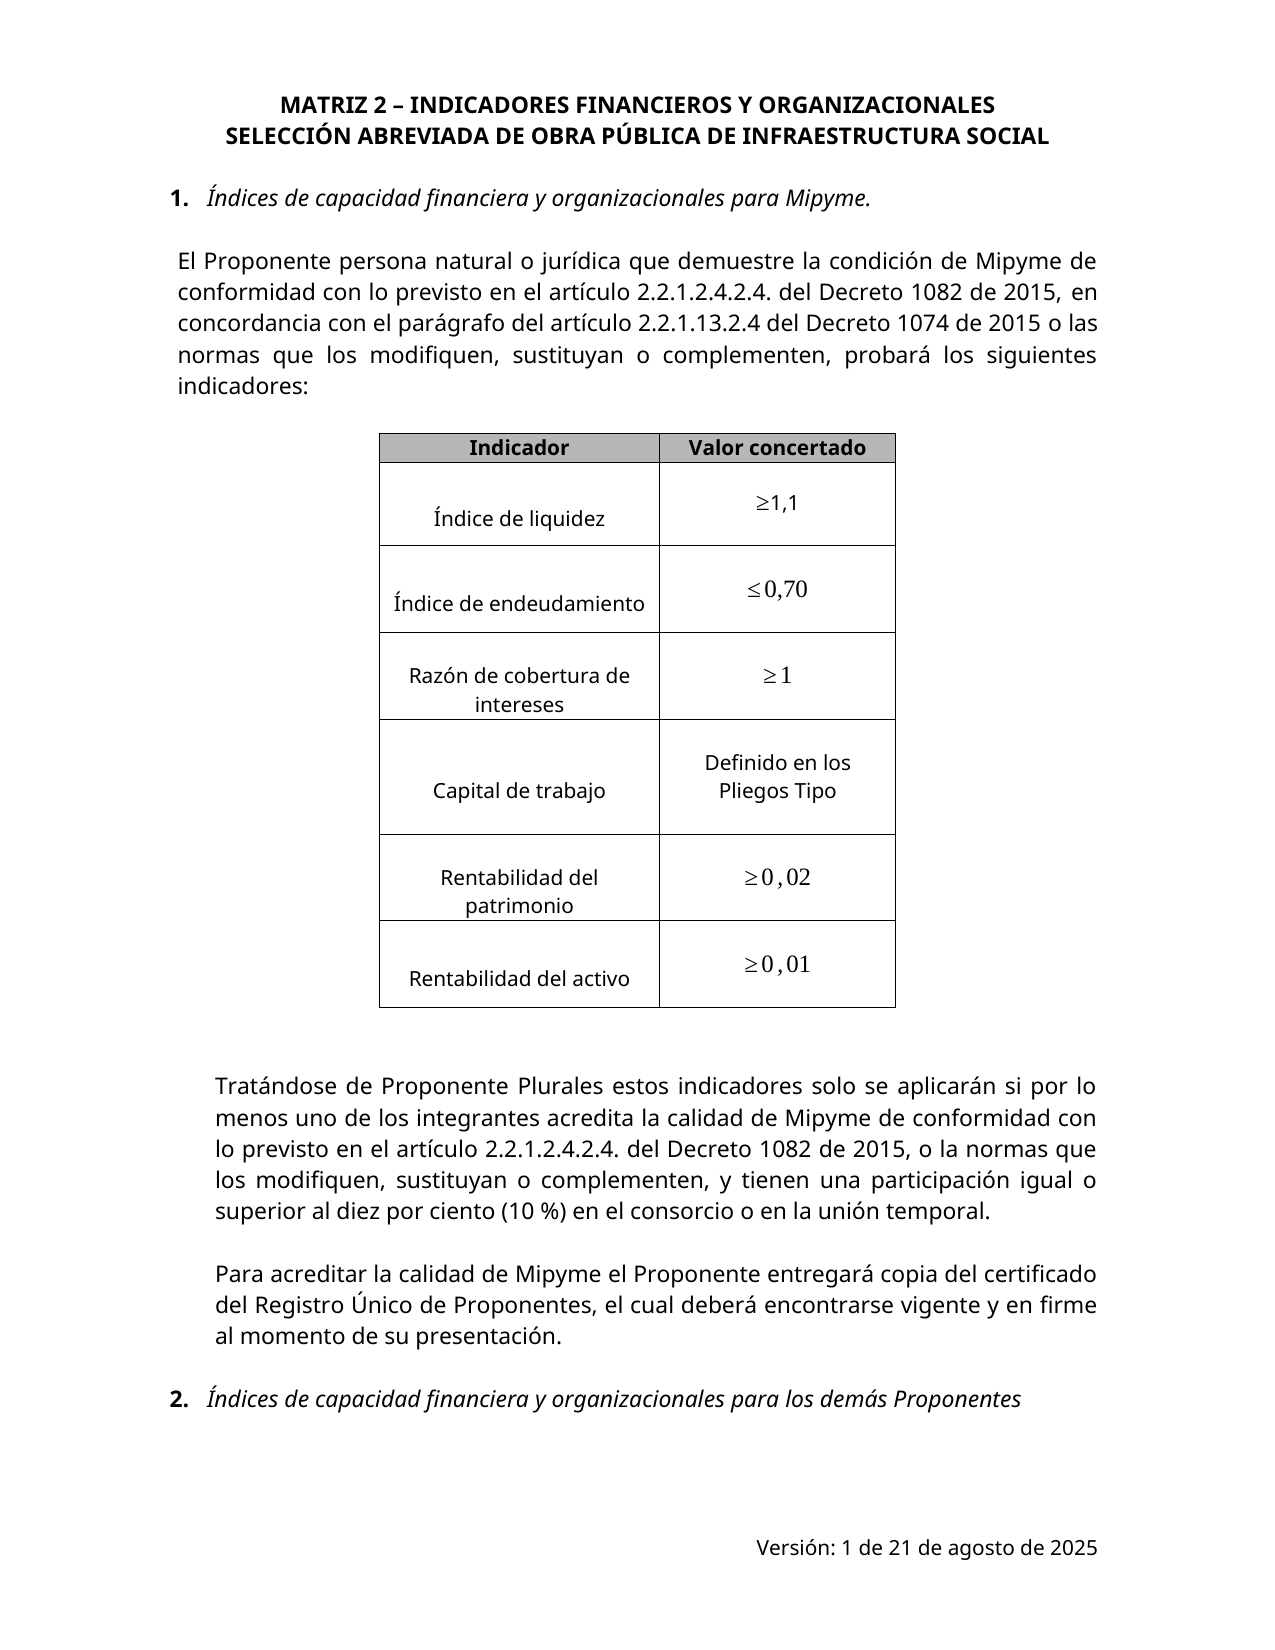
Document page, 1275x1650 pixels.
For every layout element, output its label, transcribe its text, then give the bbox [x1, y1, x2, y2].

table_cell Razón de cobertura de intereses [380, 633, 659, 719]
table_header Valor concertado [660, 434, 895, 462]
table_cell Índice de endeudamiento [380, 546, 659, 632]
table_cell [660, 921, 895, 1007]
table_cell Rentabilidad del activo [380, 921, 659, 1007]
table_cell Índice de liquidez [380, 463, 659, 545]
list Tratándose de Proponente Plurales estos indicadores solo se aplicarán si por lo menos uno de los integrantes acredita la calidad de Mipyme de conformidad con lo previsto en el artículo 2.2.1.2.4.2.4. del Decreto 1082 de 2015, o la normas que los modifiquen, sustituyan o complementen, y tienen una participación igual o superior al diez por ciento (10 %) en el consorcio o en la unión temporal. [215, 1070, 1098, 1227]
list Índices de capacidad financiera y organizacionales para los demás Proponentes [169, 1383, 1098, 1414]
table_cell Definido en los Pliegos Tipo [660, 720, 895, 833]
list Índices de capacidad financiera y organizacionales para Mipyme. [169, 182, 1098, 214]
table_cell Rentabilidad del patrimonio [380, 835, 659, 920]
text El Proponente persona natural o jurídica que demuestre la condición de Mipyme de conformidad con lo previsto en el artículo 2.2.1.2.4.2.4. del Decreto 1082 de 2015, en concordancia con el parágrafo del artículo 2.2.1.13.2.4 del Decreto 1074 de 2015 o las normas que los modifiquen, sustituyan o complementen, probará los siguientes indicadores: [177, 245, 1098, 401]
table_cell [660, 835, 895, 920]
table_cell [660, 546, 895, 632]
table_cell Capital de trabajo [380, 720, 659, 833]
table_header Indicador [380, 434, 659, 462]
list Para acreditar la calidad de Mipyme el Proponente entregará copia del certificado del Registro Único de Proponentes, el cual deberá encontrarse vigente y en firme al momento de su presentación. [215, 1258, 1098, 1352]
table_cell 1,1 [660, 463, 895, 545]
table_cell [660, 633, 895, 719]
